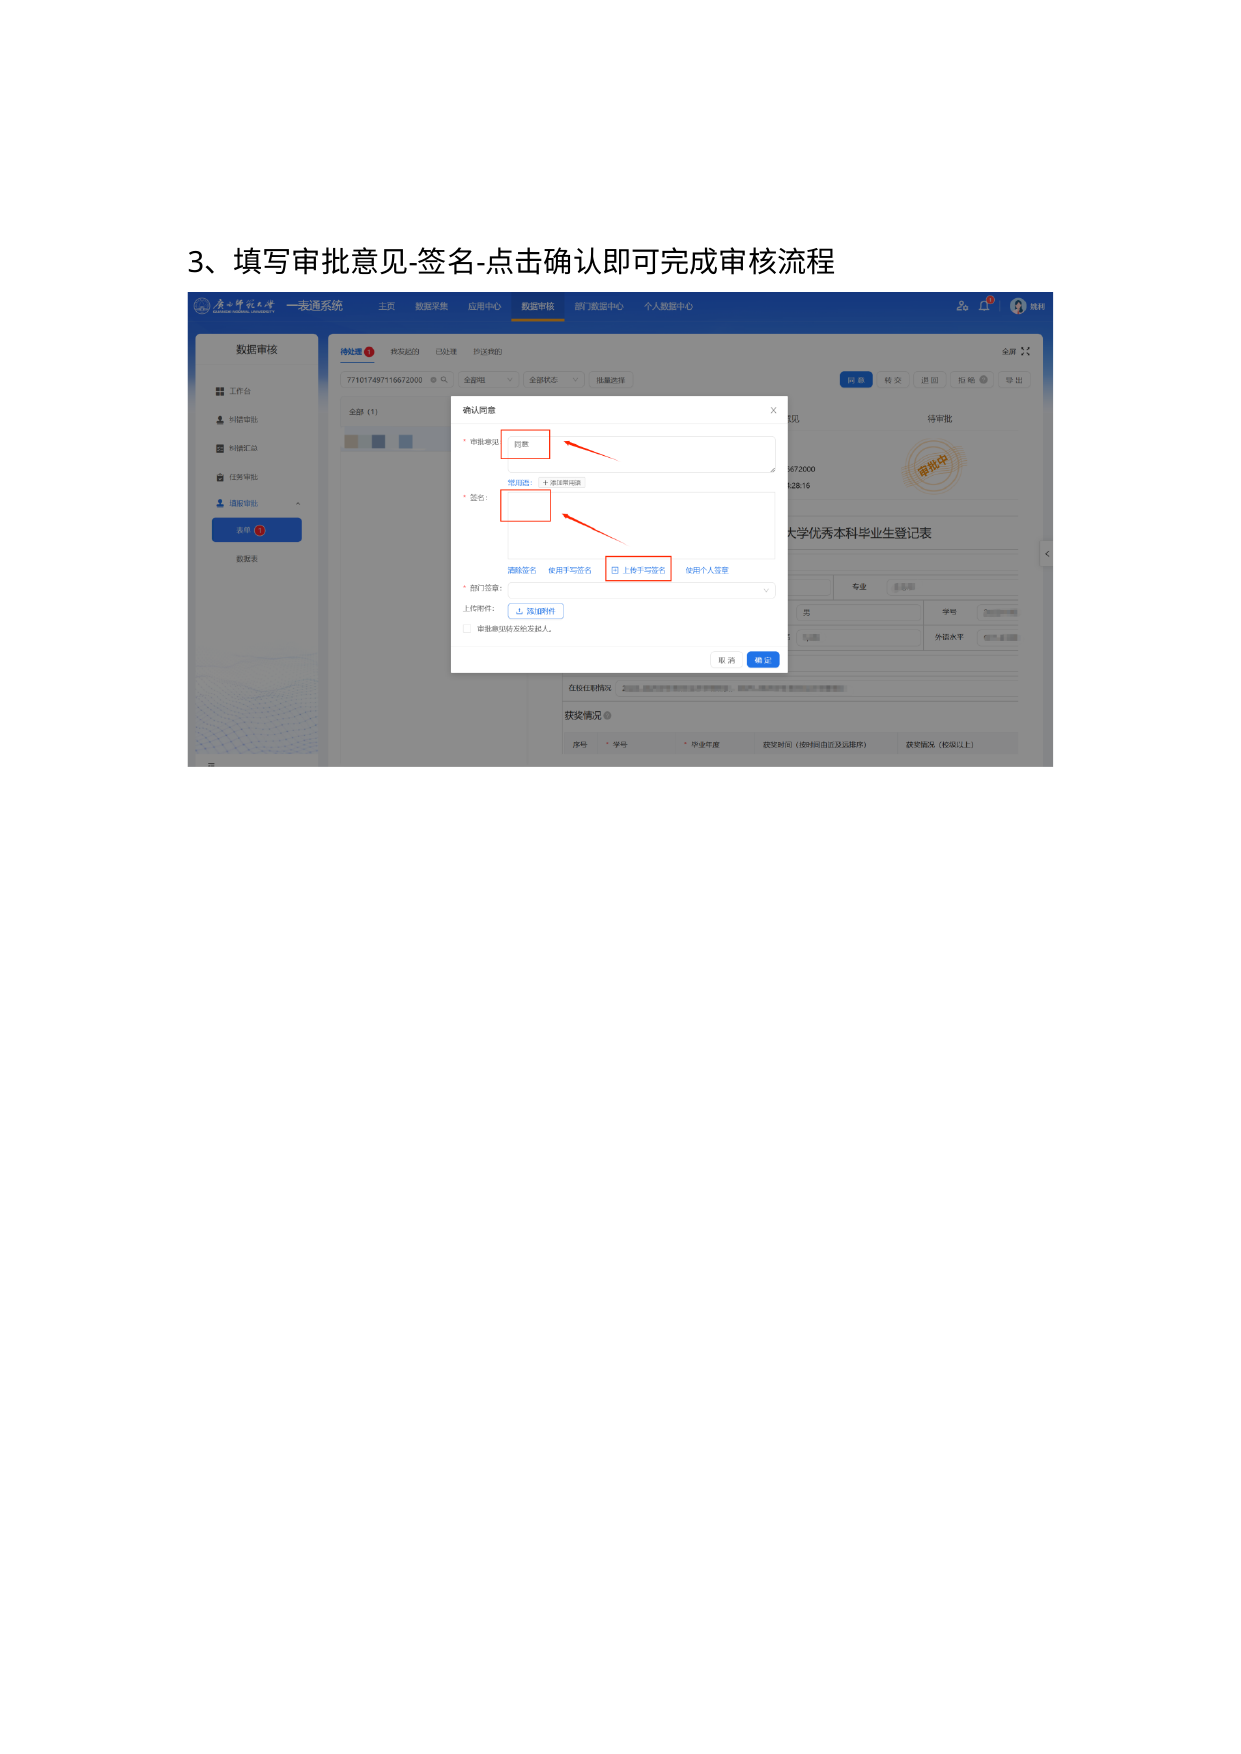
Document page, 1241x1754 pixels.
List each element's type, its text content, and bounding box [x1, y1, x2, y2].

picture [187, 292, 1054, 767]
text 3、填写审批意见-签名-点击确认即可完成审核流程 [187, 227, 1053, 292]
